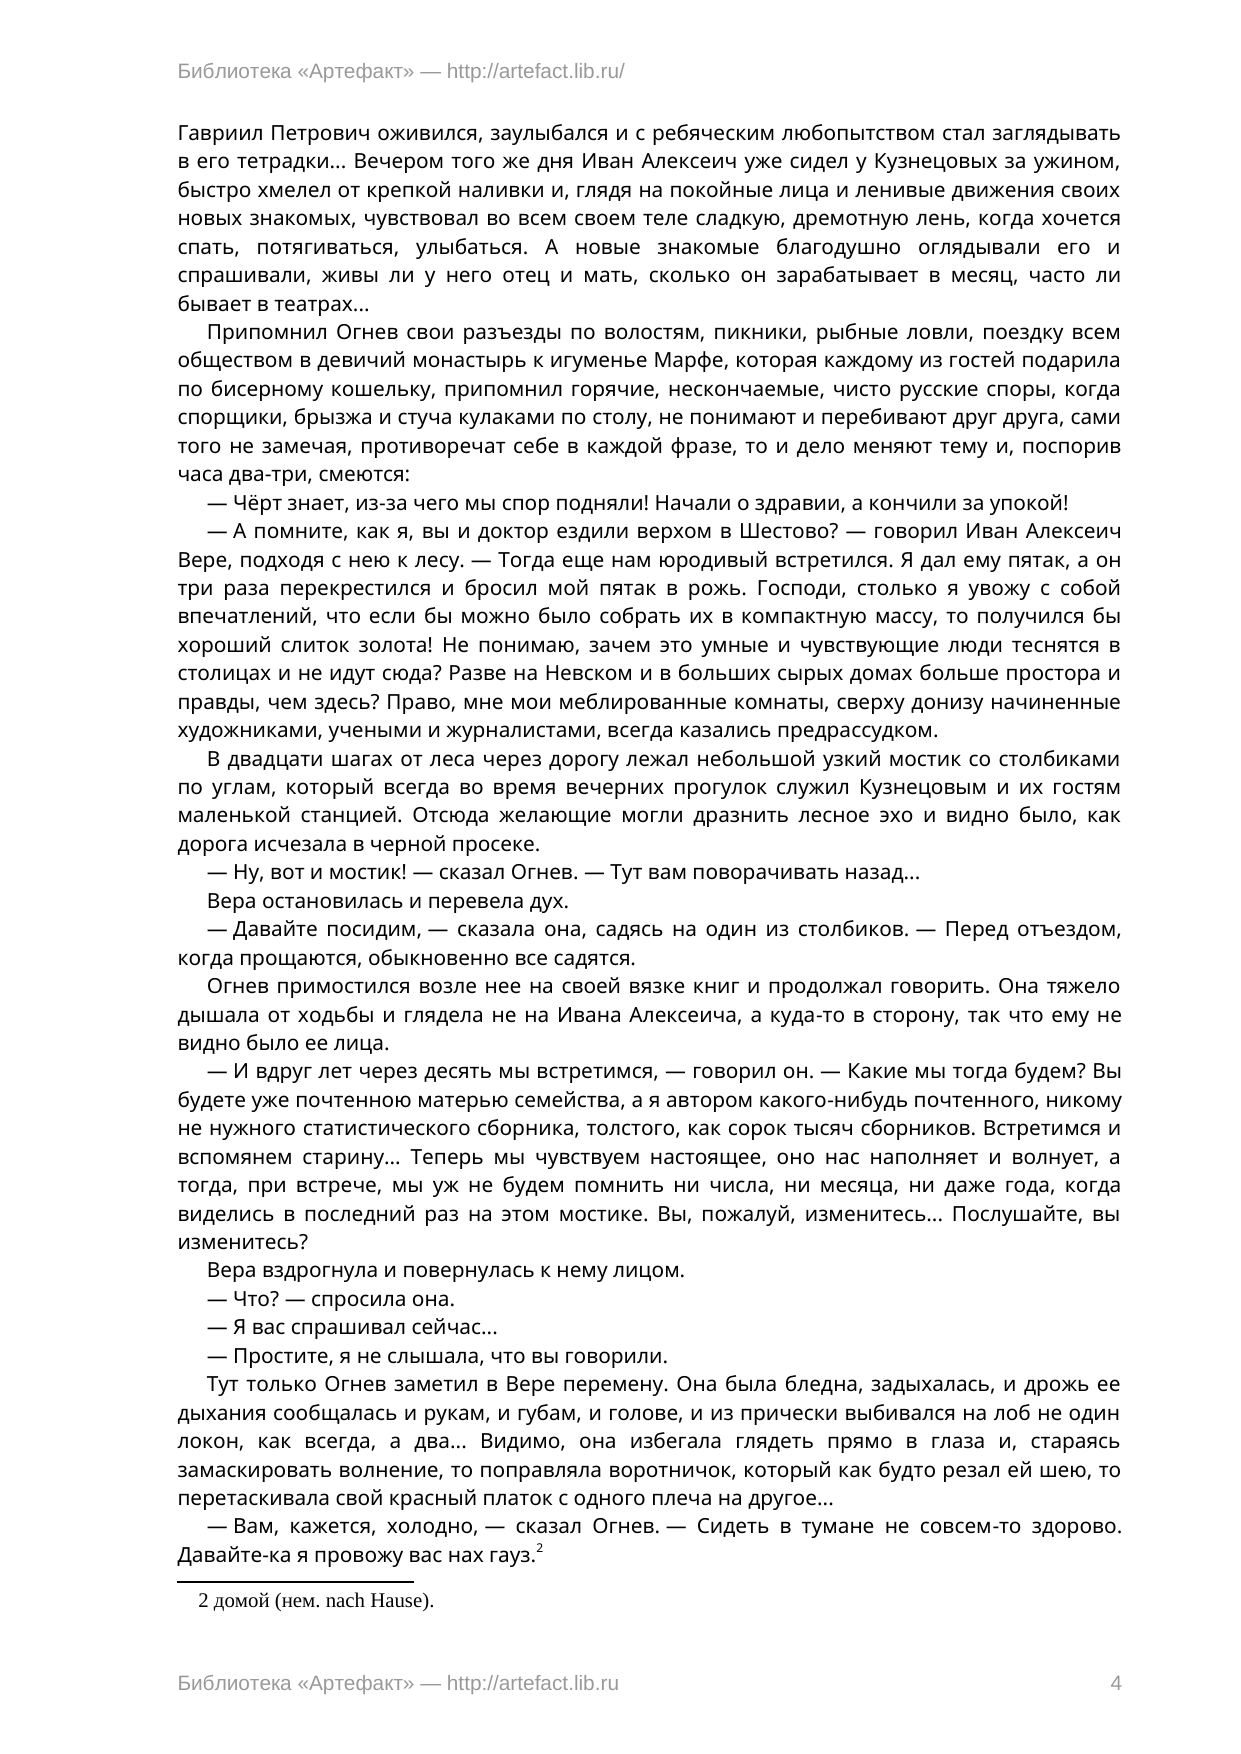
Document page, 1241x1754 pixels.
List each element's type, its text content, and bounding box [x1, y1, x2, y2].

text Вера вздрогнула и повернулась к нему лицом. [177, 1256, 1122, 1284]
text В двадцати шагах от леса через дорогу лежал небольшой узкий мостик со столбиками по углам, который всегда во время вечерних прогулок служил Кузнецовым и их гостям маленькой станцией. Отсюда желающие могли дразнить лесное эхо и видно было, как дорога исчезала в черной просеке. [177, 744, 1122, 857]
text — Что? — спросила она. [177, 1284, 1122, 1312]
text — Простите, я не слышала, что вы говорили. [177, 1341, 1122, 1369]
text Тут только Огнев заметил в Вере перемену. Она была бледна, задыхалась, и дрожь ее дыхания сообщалась и рукам, и губам, и голове, и из прически выбивался на лоб не один локон, как всегда, а два... Видимо, она избегала глядеть прямо в глаза и, стараясь замаскировать волнение, то поправляла воротничок, который как будто резал ей шею, то перетаскивала свой красный платок с одного плеча на другое... [177, 1369, 1122, 1512]
text — А помните, как я, вы и доктор ездили верхом в Шестово? — говорил Иван Алексеич Вере, подходя с нею к лесу. — Тогда еще нам юродивый встретился. Я дал ему пятак, а он три раза перекрестился и бросил мой пятак в рожь. Господи, столько я увожу с собой впечатлений, что если бы можно было собрать их в компактную массу, то получился бы хороший слиток золота! Не понимаю, зачем это умные и чувствующие люди теснятся в столицах и не идут сюда? Разве на Невском и в больших сырых домах больше простора и правды, чем здесь? Право, мне мои меблированные комнаты, сверху донизу начиненные художниками, учеными и журналистами, всегда казались предрассудком. [177, 516, 1122, 744]
text — Вам, кажется, холодно, — сказал Огнев. — Сидеть в тумане не совсем-то здорово. Давайте-ка я провожу вас нах гауз. [177, 1512, 1122, 1568]
text Припомнил Огнев свои разъезды по волостям, пикники, рыбные ловли, поездку всем обществом в девичий монастырь к игуменье Марфе, которая каждому из гостей подарила по бисерному кошельку, припомнил горячие, нескончаемые, чисто русские споры, когда спорщики, брызжа и стуча кулаками по столу, не понимают и перебивают друг друга, сами того не замечая, противоречат себе в каждой фразе, то и дело меняют тему и, поспорив часа два-три, смеются: [177, 317, 1122, 488]
text — И вдруг лет через десять мы встретимся, — говорил он. — Какие мы тогда будем? Вы будете уже почтенною матерью семейства, а я автором какого-нибудь почтенного, никому не нужного статистического сборника, толстого, как сорок тысяч сборников. Встретимся и вспомянем старину... Теперь мы чувствуем настоящее, оно нас наполняет и волнует, а тогда, при встрече, мы уж не будем помнить ни числа, ни месяца, ни даже года, когда виделись в последний раз на этом мостике. Вы, пожалуй, изменитесь... Послушайте, вы изменитесь? [177, 1057, 1122, 1256]
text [177, 118, 1122, 317]
text Огнев примостился возле нее на своей вязке книг и продолжал говорить. Она тяжело дышала от ходьбы и глядела не на Ивана Алексеича, а куда-то в сторону, так что ему не видно было ее лица. [177, 971, 1122, 1057]
text Вера остановилась и перевела дух. [177, 886, 1122, 914]
text — Чёрт знает, из-за чего мы спор подняли! Начали о здравии, а кончили за упокой! [177, 488, 1122, 516]
text — Давайте посидим, — сказала она, садясь на один из столбиков. — Перед отъездом, когда прощаются, обыкновенно все садятся. [177, 914, 1122, 971]
text — Я вас спрашивал сейчас... [177, 1312, 1122, 1341]
text — Ну, вот и мостик! — сказал Огнев. — Тут вам поворачивать назад... [177, 857, 1122, 886]
